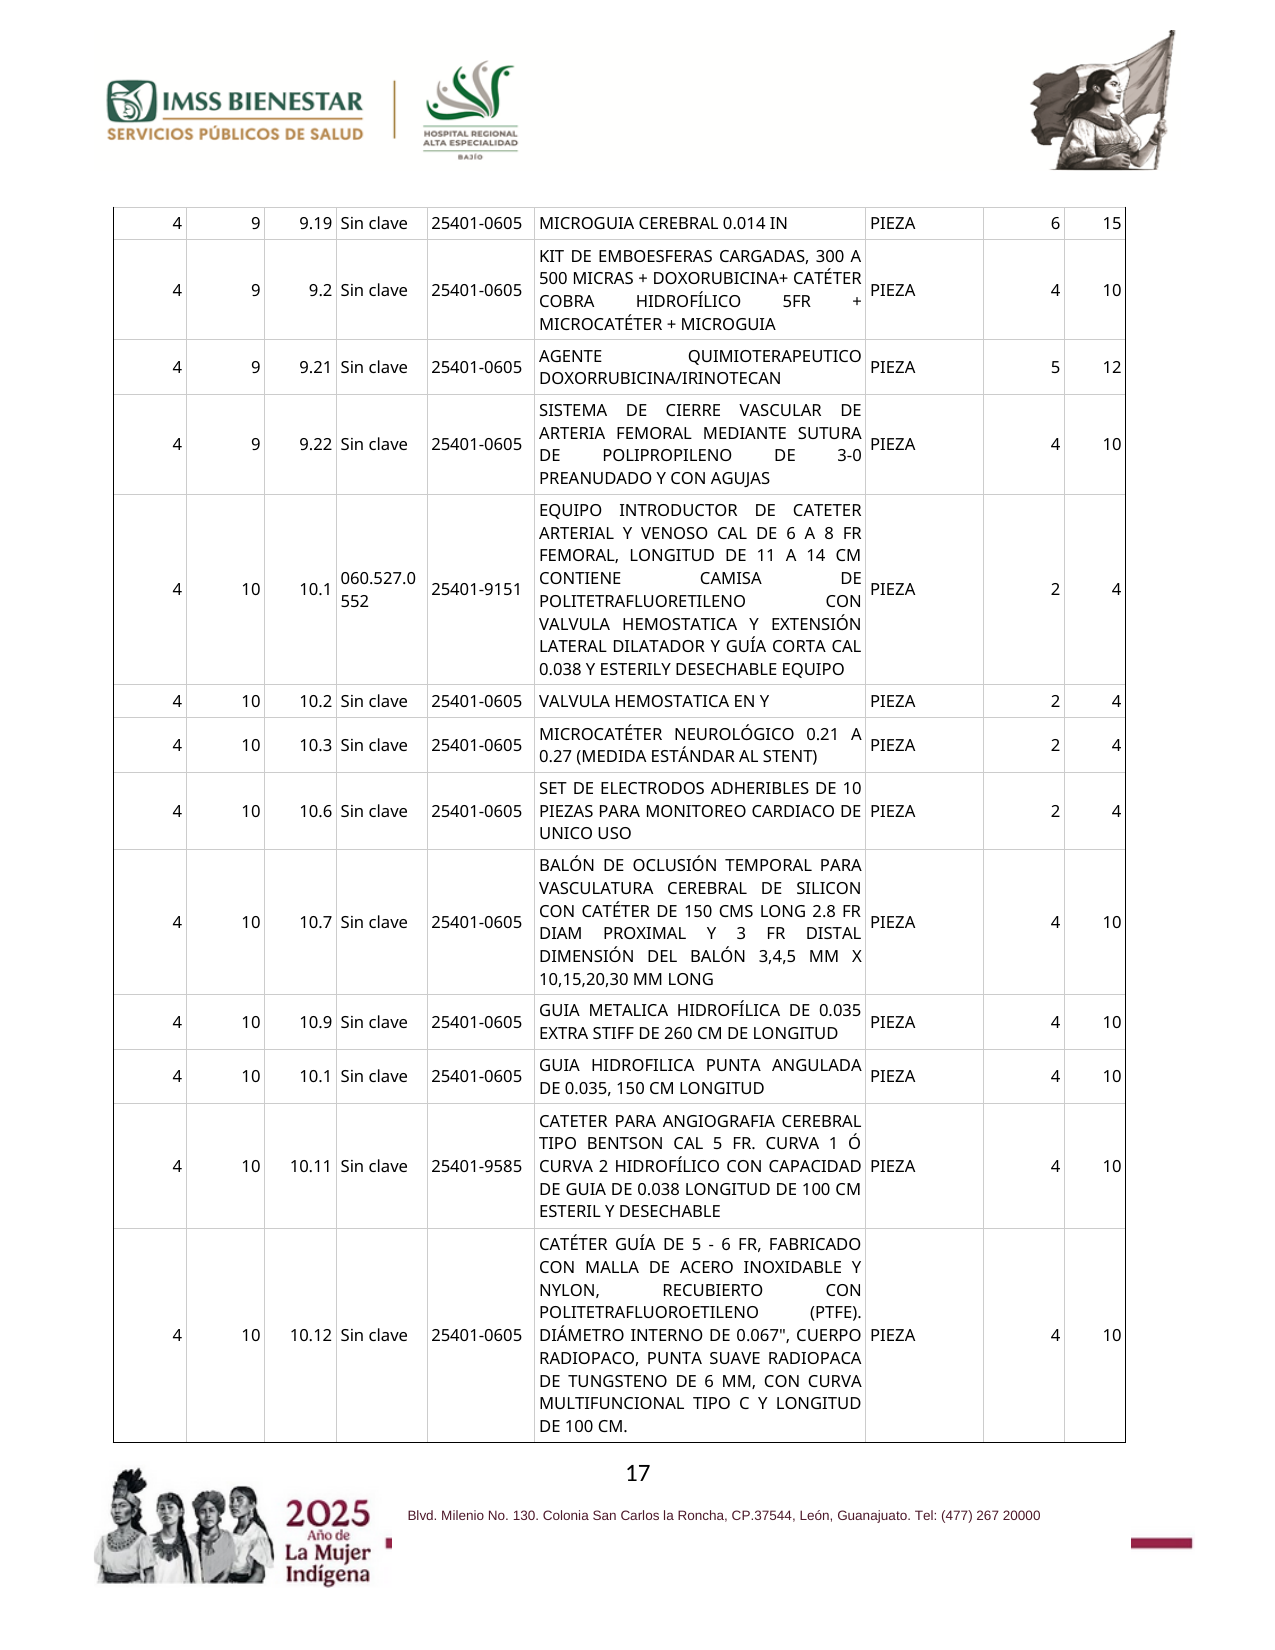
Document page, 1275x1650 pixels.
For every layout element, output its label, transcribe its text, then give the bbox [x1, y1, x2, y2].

table_cell 4 [114, 495, 186, 684]
table_cell 9.2 [265, 240, 336, 339]
table_cell 25401-0605 [428, 773, 534, 849]
table_cell 10 [187, 773, 264, 849]
table_cell MICROGUIA CEREBRAL 0.014 IN [535, 208, 865, 239]
table_cell 4 [114, 240, 186, 339]
table_cell 4 [984, 850, 1064, 994]
table_cell GUIA METALICA HIDROFÍLICA DE 0.035 EXTRA STIFF DE 260 CM DE LONGITUD [535, 995, 865, 1049]
table_cell 9 [187, 340, 264, 394]
table_cell 9.19 [265, 208, 336, 239]
table_cell 10.3 [265, 718, 336, 772]
table_cell PIEZA [866, 1229, 983, 1442]
table_cell 25401-0605 [428, 685, 534, 717]
table_cell PIEZA [866, 208, 983, 239]
table_cell PIEZA [866, 718, 983, 772]
table_cell 10.1 [265, 495, 336, 684]
table_cell 4 [114, 1104, 186, 1228]
table_cell Sin clave [337, 340, 427, 394]
table_cell 4 [114, 1229, 186, 1442]
picture [93, 30, 1181, 171]
table_cell 9 [187, 395, 264, 494]
table_cell 4 [1065, 495, 1125, 684]
table_cell 4 [114, 718, 186, 772]
table_cell 25401-0605 [428, 340, 534, 394]
table_cell Sin clave [337, 1050, 427, 1103]
table_cell 4 [114, 995, 186, 1049]
table_cell PIEZA [866, 1050, 983, 1103]
table_cell 4 [1065, 718, 1125, 772]
table_cell 4 [984, 995, 1064, 1049]
table_cell 25401-9585 [428, 1104, 534, 1228]
table_cell CATÉTER GUÍA DE 5 - 6 FR, FABRICADO CON MALLA DE ACERO INOXIDABLE Y NYLON, RECUBIERTO CON POLITETRAFLUOROETILENO (PTFE). DIÁMETRO INTERNO DE 0.067", CUERPO RADIOPACO, PUNTA SUAVE RADIOPACA DE TUNGSTENO DE 6 MM, CON CURVA MULTIFUNCIONAL TIPO C Y LONGITUD DE 100 CM. [535, 1229, 865, 1442]
table_cell 10.11 [265, 1104, 336, 1228]
table_cell 4 [984, 1104, 1064, 1228]
table_cell 2 [984, 685, 1064, 717]
table_cell 4 [114, 773, 186, 849]
picture [93, 1456, 1196, 1588]
table_cell 4 [984, 1229, 1064, 1442]
table_cell 4 [984, 395, 1064, 494]
table_cell 10 [187, 718, 264, 772]
table_cell 5 [984, 340, 1064, 394]
table_cell 10 [187, 1229, 264, 1442]
table_cell Sin clave [337, 240, 427, 339]
table_cell VALVULA HEMOSTATICA EN Y [535, 685, 865, 717]
table_cell 4 [114, 208, 186, 239]
table_cell 060.527.0552 [337, 495, 427, 684]
table_cell Sin clave [337, 850, 427, 994]
table_cell 9.22 [265, 395, 336, 494]
table_cell 2 [984, 718, 1064, 772]
table_cell GUIA HIDROFILICA PUNTA ANGULADA DE 0.035, 150 CM LONGITUD [535, 1050, 865, 1103]
table_cell 10.2 [265, 685, 336, 717]
table_cell SISTEMA DE CIERRE VASCULAR DE ARTERIA FEMORAL MEDIANTE SUTURA DE POLIPROPILENO DE 3-0 PREANUDADO Y CON AGUJAS [535, 395, 865, 494]
table_cell 25401-0605 [428, 1229, 534, 1442]
table_cell 10.1 [265, 1050, 336, 1103]
table_cell 10 [1065, 1050, 1125, 1103]
table_cell PIEZA [866, 340, 983, 394]
table_cell BALÓN DE OCLUSIÓN TEMPORAL PARA VASCULATURA CEREBRAL DE SILICON CON CATÉTER DE 150 CMS LONG 2.8 FR DIAM PROXIMAL Y 3 FR DISTAL DIMENSIÓN DEL BALÓN 3,4,5 MM X 10,15,20,30 MM LONG [535, 850, 865, 994]
table_cell 10.12 [265, 1229, 336, 1442]
table_cell Sin clave [337, 1229, 427, 1442]
table_cell 10 [187, 685, 264, 717]
table_cell 10 [187, 495, 264, 684]
table_cell SET DE ELECTRODOS ADHERIBLES DE 10 PIEZAS PARA MONITOREO CARDIACO DE UNICO USO [535, 773, 865, 849]
table_cell 10.9 [265, 995, 336, 1049]
table_cell 25401-9151 [428, 495, 534, 684]
table_cell 4 [1065, 685, 1125, 717]
table_cell 10 [1065, 240, 1125, 339]
table_cell 25401-0605 [428, 850, 534, 994]
table_cell PIEZA [866, 773, 983, 849]
table_cell MICROCATÉTER NEUROLÓGICO 0.21 A 0.27 (MEDIDA ESTÁNDAR AL STENT) [535, 718, 865, 772]
table_cell Sin clave [337, 773, 427, 849]
table_cell 4 [114, 340, 186, 394]
table_cell 10.7 [265, 850, 336, 994]
table_cell 25401-0605 [428, 395, 534, 494]
table_cell 10 [1065, 1229, 1125, 1442]
table_cell 4 [114, 685, 186, 717]
table_cell 4 [1065, 773, 1125, 849]
table_cell 10 [1065, 850, 1125, 994]
table_cell PIEZA [866, 1104, 983, 1228]
table_cell 10 [187, 1104, 264, 1228]
table_cell EQUIPO INTRODUCTOR DE CATETER ARTERIAL Y VENOSO CAL DE 6 A 8 FR FEMORAL, LONGITUD DE 11 A 14 CM CONTIENE CAMISA DE POLITETRAFLUORETILENO CON VALVULA HEMOSTATICA Y EXTENSIÓN LATERAL DILATADOR Y GUÍA CORTA CAL 0.038 Y ESTERILY DESECHABLE EQUIPO [535, 495, 865, 684]
table_cell 12 [1065, 340, 1125, 394]
table_cell 25401-0605 [428, 995, 534, 1049]
table_cell Sin clave [337, 685, 427, 717]
table_cell AGENTE QUIMIOTERAPEUTICO DOXORRUBICINA/IRINOTECAN [535, 340, 865, 394]
table_cell 4 [114, 850, 186, 994]
table_cell 4 [984, 1050, 1064, 1103]
table_cell 10 [187, 1050, 264, 1103]
table_cell 15 [1065, 208, 1125, 239]
table_cell Sin clave [337, 208, 427, 239]
table_cell 10 [1065, 395, 1125, 494]
table_cell 9.21 [265, 340, 336, 394]
table_cell 4 [114, 395, 186, 494]
table_cell Sin clave [337, 995, 427, 1049]
table_cell PIEZA [866, 995, 983, 1049]
table_cell 4 [984, 240, 1064, 339]
table_cell 25401-0605 [428, 240, 534, 339]
table_cell Sin clave [337, 718, 427, 772]
table_cell 25401-0605 [428, 208, 534, 239]
table_cell 10.6 [265, 773, 336, 849]
table_cell PIEZA [866, 240, 983, 339]
table_cell CATETER PARA ANGIOGRAFIA CEREBRAL TIPO BENTSON CAL 5 FR. CURVA 1 Ó CURVA 2 HIDROFÍLICO CON CAPACIDAD DE GUIA DE 0.038 LONGITUD DE 100 CM ESTERIL Y DESECHABLE [535, 1104, 865, 1228]
table_cell 2 [984, 773, 1064, 849]
table_cell PIEZA [866, 495, 983, 684]
table_cell 9 [187, 208, 264, 239]
table_cell Sin clave [337, 1104, 427, 1228]
table_cell 10 [1065, 995, 1125, 1049]
table_cell 25401-0605 [428, 718, 534, 772]
table_cell Sin clave [337, 395, 427, 494]
table_cell 2 [984, 495, 1064, 684]
table_cell PIEZA [866, 685, 983, 717]
table_cell 9 [187, 240, 264, 339]
table_cell PIEZA [866, 850, 983, 994]
table_cell 10 [187, 995, 264, 1049]
table_cell 10 [1065, 1104, 1125, 1228]
table_cell 10 [187, 850, 264, 994]
table_cell KIT DE EMBOESFERAS CARGADAS, 300 A 500 MICRAS + DOXORUBICINA+ CATÉTER COBRA HIDROFÍLICO 5FR + MICROCATÉTER + MICROGUIA [535, 240, 865, 339]
table_cell 4 [114, 1050, 186, 1103]
table_cell PIEZA [866, 395, 983, 494]
table_cell 25401-0605 [428, 1050, 534, 1103]
table_cell 6 [984, 208, 1064, 239]
